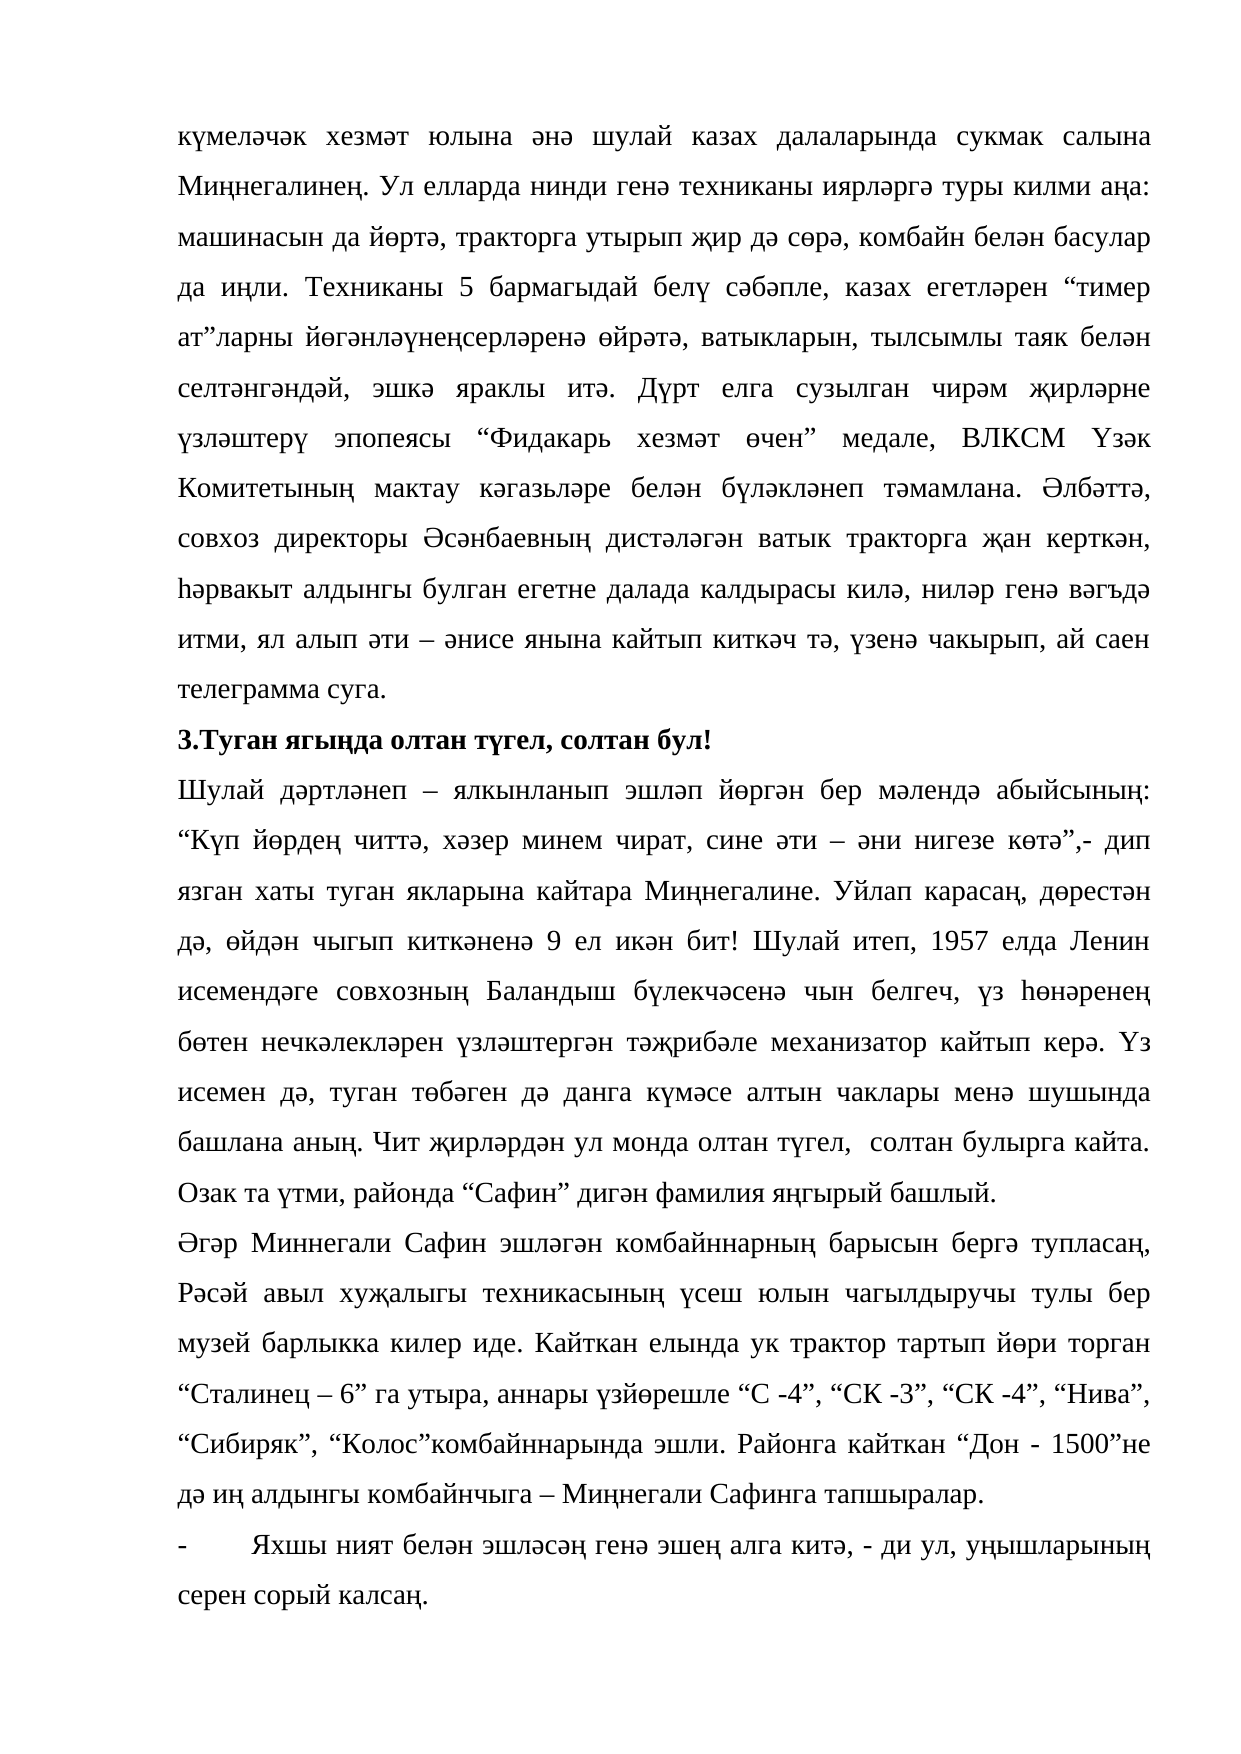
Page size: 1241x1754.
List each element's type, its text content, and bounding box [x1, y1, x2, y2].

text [177, 118, 1152, 705]
text 3.Туган ягыңда олтан түгел, солтан бул! [177, 722, 1152, 755]
text Шулай дәртләнеп – ялкынланып эшләп йөргән бер мәлендә абыйсының: “Күп йөрдең читтә, хәзер минем чират, сине әти – әни нигезе көтә”,- дип язган хаты туган якларына кайтара Миңнегалине. Уйлап карасаң, дөрестән дә, өйдән чыгып киткәненә 9 ел икән бит! Шулай итеп, 1957 елда Ленин исемендәге совхозның Баландыш бүлекчәсенә чын белгеч, үз һөнәренең бөтен нечкәлекләрен үзләштергән тәҗрибәле механизатор кайтып керә. Үз исемен дә, туган төбәген дә данга күмәсе алтын чаклары менә шушында башлана аның. Чит җирләрдән ул монда олтан түгел, солтан булырга кайта. Озак та үтми, районда “Сафин” дигән фамилия яңгырый башлый. [177, 772, 1152, 1208]
text Әгәр Миннегали Сафин эшләгән комбайннарның барысын бергә тупласаң, Рәсәй авыл хуҗалыгы техникасының үсеш юлын чагылдыручы тулы бер музей барлыкка килер иде. Кайткан елында ук трактор тартып йөри торган “Сталинец – 6” га утыра, аннары үзйөрешле “С -4”, “СК -3”, “СК -4”, “Нива”, “Сибиряк”, “Колос”комбайннарында эшли. Районга кайткан “Дон - 1500”не дә иң алдынгы комбайнчыга – Миңнегали Сафинга тапшыралар. [177, 1225, 1152, 1510]
list Яхшы ният белән эшләсәң генә эшең алга китә, - ди ул, уңышларының серен сорый калсаң. [177, 1527, 1152, 1611]
